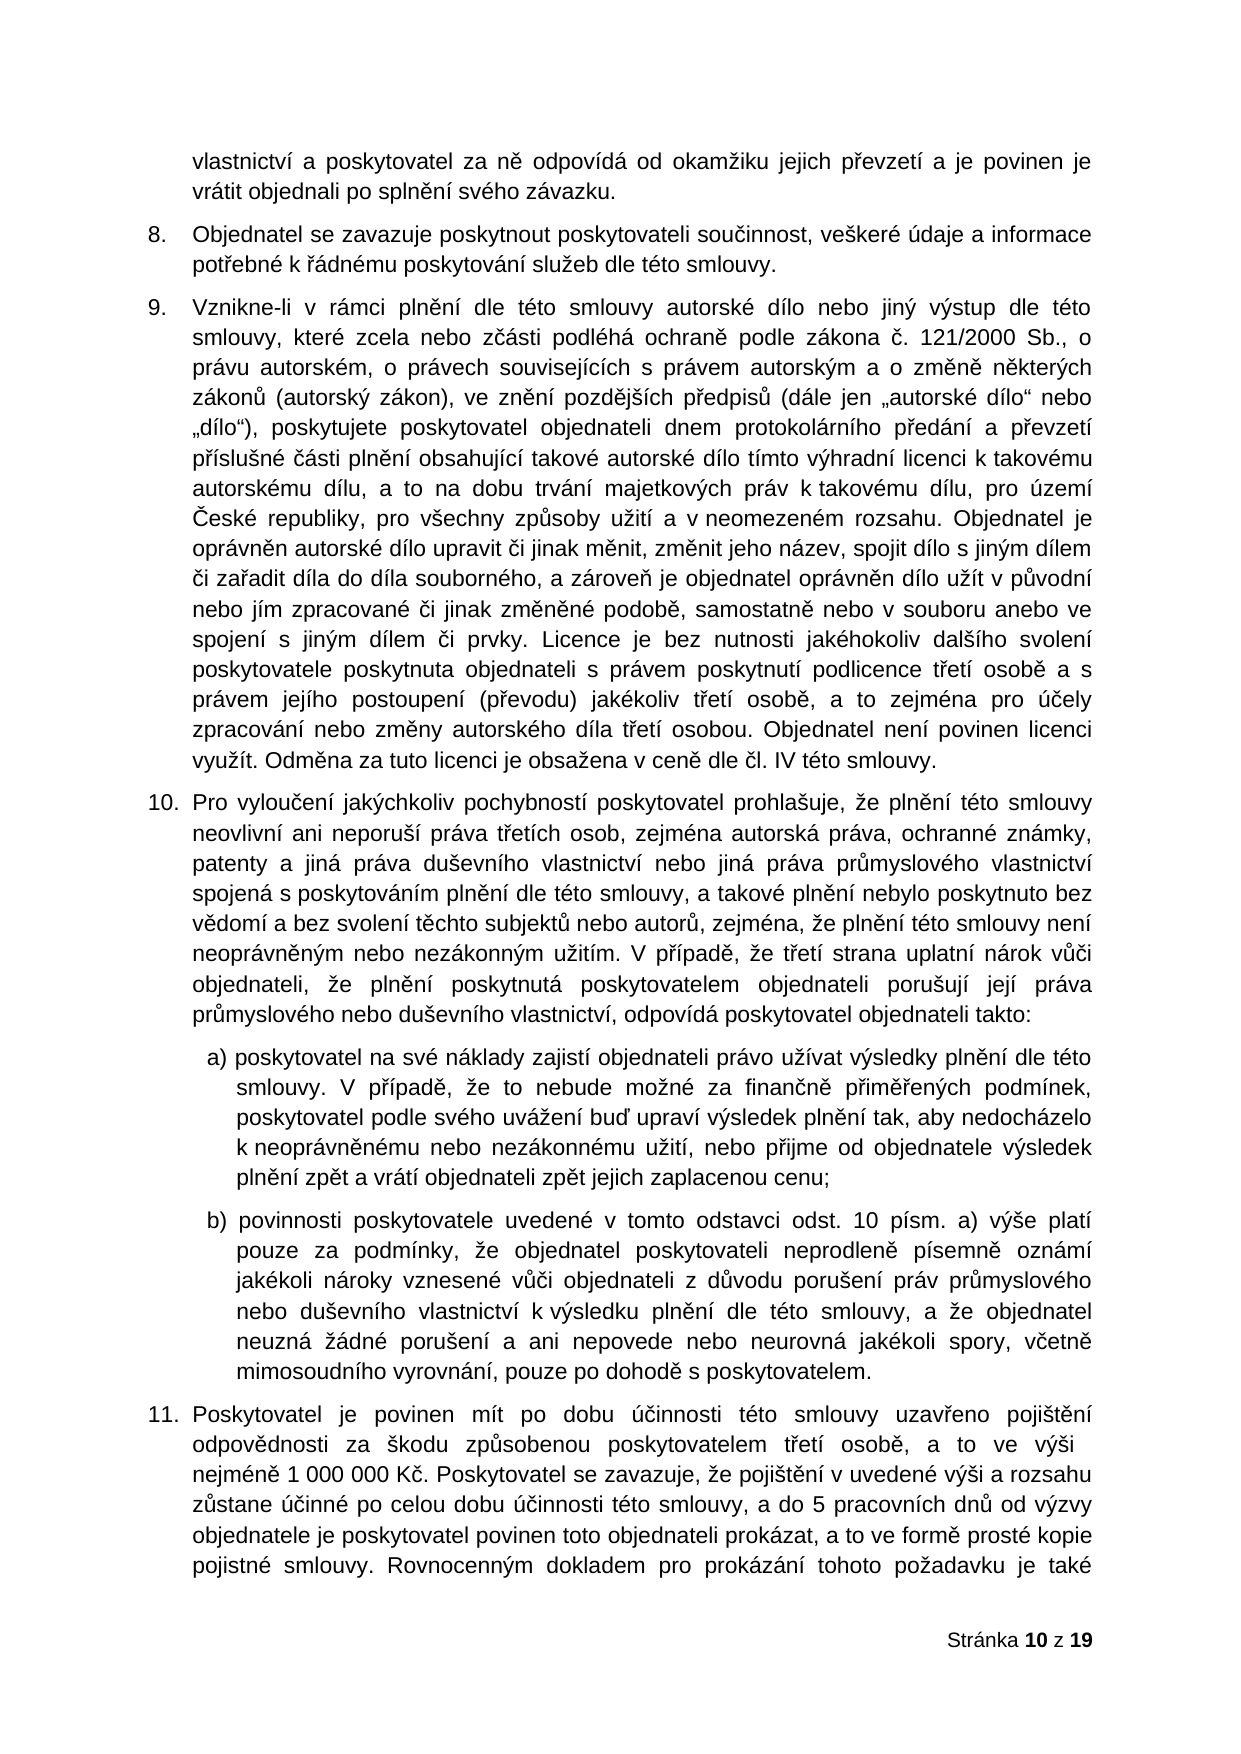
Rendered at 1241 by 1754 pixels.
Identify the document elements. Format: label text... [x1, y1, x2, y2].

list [148, 1401, 1093, 1578]
list b) povinnosti poskytovatele uvedené v tomto odstavci odst. 10 písm. a) výše platí pouze za podmínky, že objednatel poskytovateli neprodleně písemně oznámí jakékoli nároky vznesené vůči objednateli z důvodu porušení práv průmyslového nebo duševního vlastnictví k výsledku plnění dle této smlouvy, a že objednatel neuzná žádné porušení a ani nepovede nebo neurovná jakékoli spory, včetně mimosoudního vyrovnání, pouze po dohodě s poskytovatelem. [207, 1207, 1093, 1384]
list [148, 148, 1093, 204]
list Objednatel se zavazuje poskytnout poskytovateli součinnost, veškeré údaje a informace potřebné k řádnému poskytování služeb dle této smlouvy. [148, 221, 1093, 277]
list a) poskytovatel na své náklady zajistí objednateli právo užívat výsledky plnění dle této smlouvy. V případě, že to nebude možné za finančně přiměřených podmínek, poskytovatel podle svého uvážení buď upraví výsledek plnění tak, aby nedocházelo k neoprávněnému nebo nezákonnému užití, nebo přijme od objednatele výsledek plnění zpět a vrátí objednateli zpět jejich zaplacenou cenu; [207, 1043, 1093, 1191]
list Pro vyloučení jakýchkoliv pochybností poskytovatel prohlašuje, že plnění této smlouvy neovlivní ani neporuší práva třetích osob, zejména autorská práva, ochranné známky, patenty a jiná práva duševního vlastnictví nebo jiná práva průmyslového vlastnictví spojená s poskytováním plnění dle této smlouvy, a takové plnění nebylo poskytnuto bez vědomí a bez svolení těchto subjektů nebo autorů, zejména, že plnění této smlouvy není neoprávněným nebo nezákonným užitím. V případě, že třetí strana uplatní nárok vůči objednateli, že plnění poskytnutá poskytovatelem objednateli porušují její práva průmyslového nebo duševního vlastnictví, odpovídá poskytovatel objednateli takto: [148, 789, 1093, 1027]
list Vznikne-li v rámci plnění dle této smlouvy autorské dílo nebo jiný výstup dle této smlouvy, které zcela nebo zčásti podléhá ochraně podle zákona č. 121/2000 Sb., o právu autorském, o právech souvisejících s právem autorským a o změně některých zákonů (autorský zákon), ve znění pozdějších předpisů (dále jen „autorské dílo“ nebo „dílo“), poskytujete poskytovatel objednateli dnem protokolárního předání a převzetí příslušné části plnění obsahující takové autorské dílo tímto výhradní licenci k takovému autorskému dílu, a to na dobu trvání majetkových práv k takovému dílu, pro území České republiky, pro všechny způsoby užití a v neomezeném rozsahu. Objednatel je oprávněn autorské dílo upravit či jinak měnit, změnit jeho název, spojit dílo s jiným dílem či zařadit díla do díla souborného, a zároveň je objednatel oprávněn dílo užít v původní nebo jím zpracované či jinak změněné podobě, samostatně nebo v souboru anebo ve spojení s jiným dílem či prvky. Licence je bez nutnosti jakéhokoliv dalšího svolení poskytovatele poskytnuta objednateli s právem poskytnutí podlicence třetí osobě a s právem jejího postoupení (převodu) jakékoliv třetí osobě, a to zejména pro účely zpracování nebo změny autorského díla třetí osobou. Objednatel není povinen licenci využít. Odměna za tuto licenci je obsažena v ceně dle čl. IV této smlouvy. [148, 293, 1093, 773]
